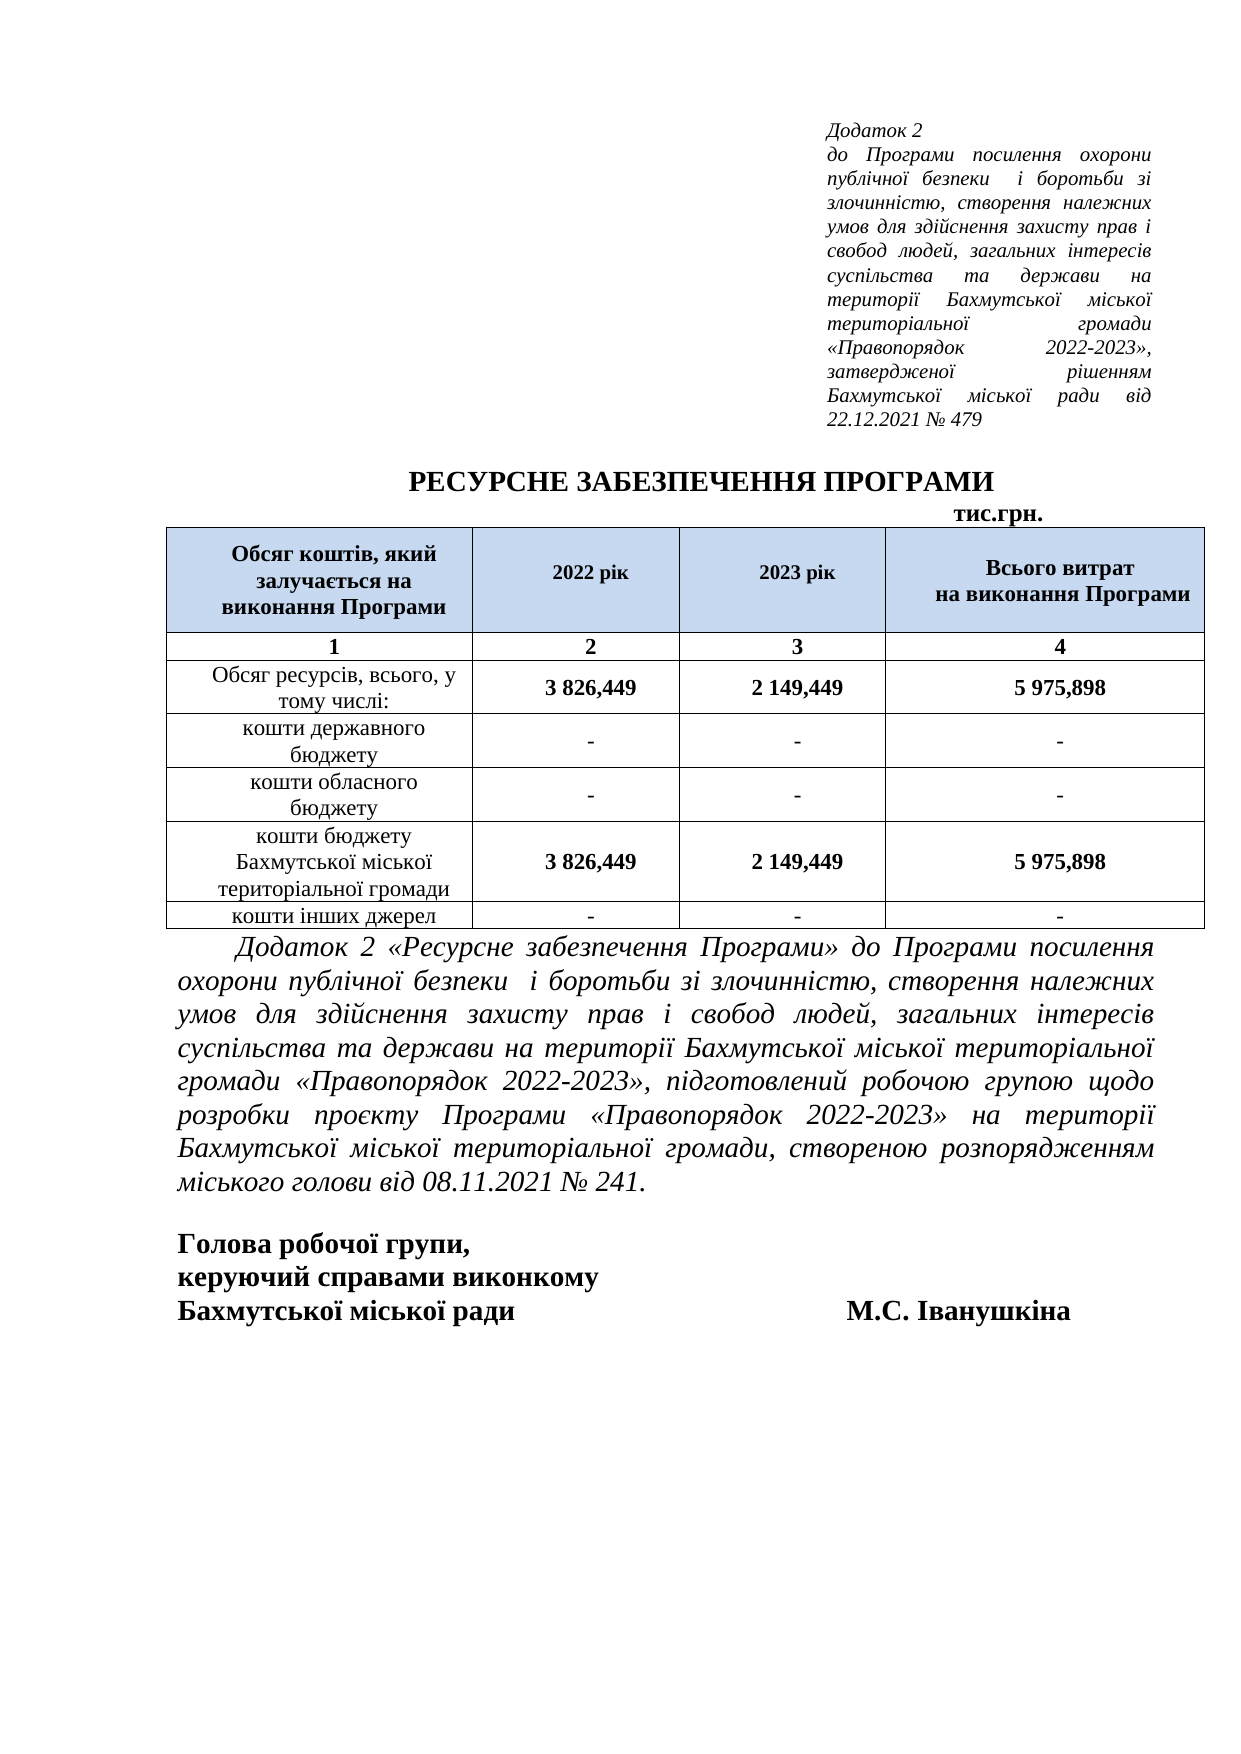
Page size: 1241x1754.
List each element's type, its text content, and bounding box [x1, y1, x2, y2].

table_header Всього витрат на виконання Програми [886, 528, 1204, 632]
table_cell 5 975,898 [886, 822, 1204, 901]
table_header 2022 рік [473, 528, 679, 632]
text РЕСУРСНЕ ЗАБЕЗПЕЧЕННЯ ПРОГРАМИ [177, 464, 1152, 498]
text до Програми посилення охорони публічної безпеки і боротьби зі злочинністю, створення належних умов для здійснення захисту прав і свобод людей, загальних інтересів суспільства та держави на території Бахмутської міської територіальної громади «Правопорядок 2022-2023», затвердженої рішенням Бахмутської міської ради від 22.12.2021 № 479 [827, 142, 1152, 431]
text керуючий справами виконкому [177, 1259, 1152, 1293]
text Голова робочої групи, [177, 1226, 1152, 1259]
table_cell кошти обласного бюджету [167, 768, 472, 821]
table_cell кошти бюджету Бахмутської міської територіальної громади [167, 822, 472, 901]
table_cell - [886, 768, 1204, 821]
table_header Обсяг коштів, який залучається на виконання Програми [167, 528, 472, 632]
table_cell 3 [680, 633, 885, 659]
table_cell кошти державного бюджету [167, 714, 472, 767]
table_cell - [473, 902, 679, 928]
table_cell - [473, 714, 679, 767]
text Додаток 2 [827, 118, 1152, 142]
table_cell - [680, 714, 885, 767]
table_cell 2 [473, 633, 679, 659]
table_cell 3 826,449 [473, 661, 679, 713]
table_cell 2 149,449 [680, 661, 885, 713]
table_cell - [680, 768, 885, 821]
table_header 2023 рік [680, 528, 885, 632]
table_cell Обсяг ресурсів, всього, у тому числі: [167, 661, 472, 713]
table_cell - [886, 714, 1204, 767]
table_cell 1 [167, 633, 472, 659]
table_cell 2 149,449 [680, 822, 885, 901]
table_cell 4 [886, 633, 1204, 659]
table_cell - [473, 768, 679, 821]
text Бахмутської міської ради М.С. Іванушкіна [177, 1293, 1152, 1326]
table_cell 5 975,898 [886, 661, 1204, 713]
table_cell - [886, 902, 1204, 928]
text тис.грн. [177, 498, 1152, 527]
table_cell - [680, 902, 885, 928]
text Додаток 2 «Ресурсне забезпечення Програми» до Програми посилення охорони публічної безпеки і боротьби зі злочинністю, створення належних умов для здійснення захисту прав і свобод людей, загальних інтересів суспільства та держави на території Бахмутської міської територіальної громади «Правопорядок 2022-2023», підготовлений робочою групою щодо розробки проєкту Програми «Правопорядок 2022-2023» на території Бахмутської міської територіальної громади, створеною розпорядженням міського голови від 08.11.2021 № 241. [177, 929, 1155, 1198]
table_cell кошти інших джерел [167, 902, 472, 928]
table_cell 3 826,449 [473, 822, 679, 901]
